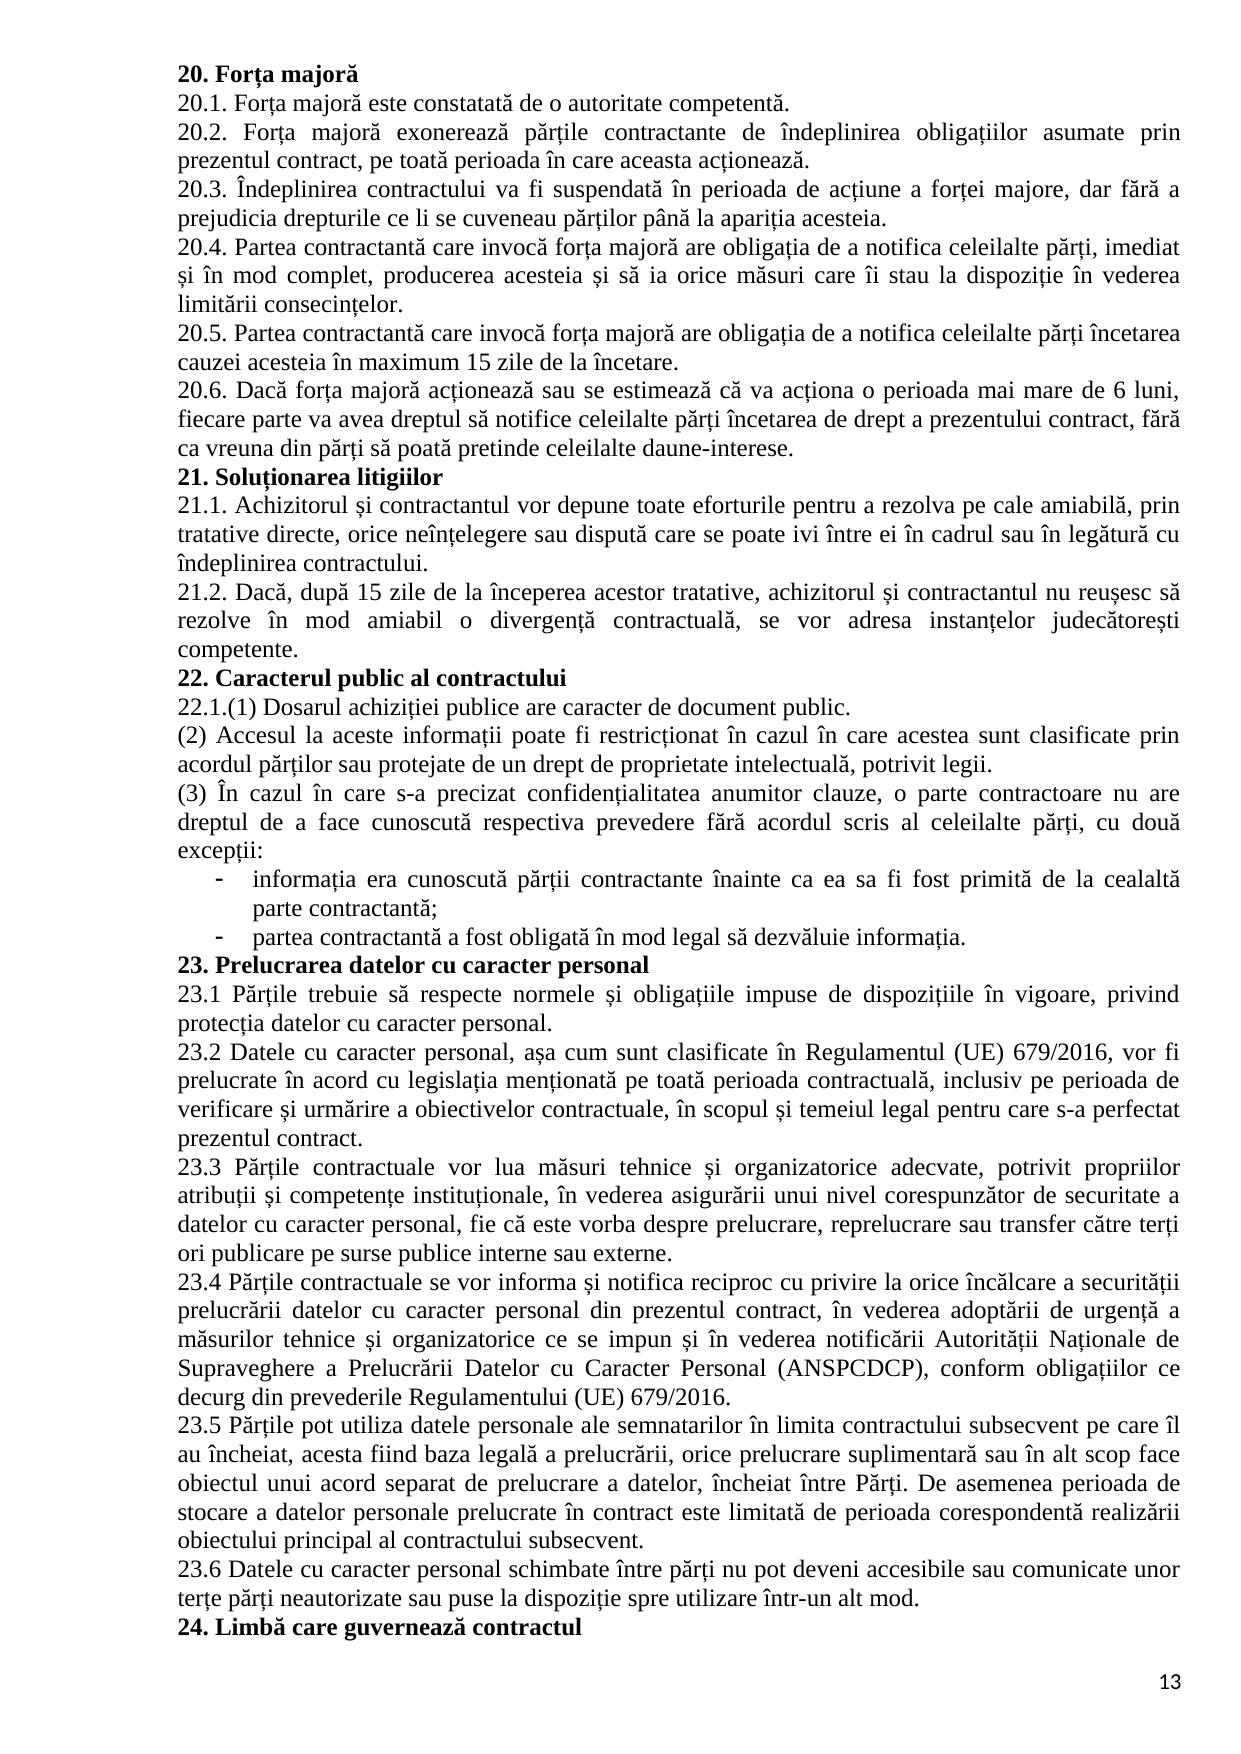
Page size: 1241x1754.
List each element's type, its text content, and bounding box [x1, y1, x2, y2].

text 20.2. Forța majoră exonerează părțile contractante de îndeplinirea obligațiilor asumate prin prezentul contract, pe toată perioada în care aceasta acționează. [177, 117, 1181, 174]
text 23.6 Datele cu caracter personal schimbate între părți nu pot deveni accesibile sau comunicate unor terțe părți neautorizate sau puse la dispoziție spre utilizare într-un alt mod. [177, 1554, 1181, 1612]
text 20.4. Partea contractantă care invocă forța majoră are obligația de a notifica celeilalte părți, imediat și în mod complet, producerea acesteia și să ia orice măsuri care îi stau la dispoziție în vederea limitării consecințelor. [177, 232, 1181, 318]
text 20. Forța majoră [177, 59, 1181, 88]
text 20.6. Dacă forța majoră acționează sau se estimează că va acționa o perioada mai mare de 6 luni, fiecare parte va avea dreptul să notifice celeilalte părți încetarea de drept a prezentului contract, fără ca vreuna din părți să poată pretinde celeilalte daune-interese. [177, 375, 1181, 462]
text 20.3. Îndeplinirea contractului va fi suspendată în perioada de acțiune a forței majore, dar fără a prejudicia drepturile ce li se cuveneau părților până la apariția acesteia. [177, 174, 1181, 232]
list partea contractantă a fost obligată în mod legal să dezvăluie informația. [215, 922, 1181, 950]
text 21.1. Achizitorul și contractantul vor depune toate eforturile pentru a rezolva pe cale amiabilă, prin tratative directe, orice neînțelegere sau dispută care se poate ivi între ei în cadrul sau în legătură cu îndeplinirea contractului. [177, 490, 1181, 577]
text 23.1 Părțile trebuie să respecte normele și obligațiile impuse de dispozițiile în vigoare, privind protecția datelor cu caracter personal. [177, 979, 1181, 1037]
text 23.3 Părțile contractuale vor lua măsuri tehnice și organizatorice adecvate, potrivit propriilor atribuții și competențe instituționale, în vederea asigurării unui nivel corespunzător de securitate a datelor cu caracter personal, fie că este vorba despre prelucrare, reprelucrare sau transfer către terți ori publicare pe surse publice interne sau externe. [177, 1152, 1181, 1267]
text 22.1.(1) Dosarul achiziției publice are caracter de document public. [177, 692, 1181, 720]
text 21.2. Dacă, după 15 zile de la începerea acestor tratative, achizitorul și contractantul nu reușesc să rezolve în mod amiabil o divergență contractuală, se vor adresa instanțelor judecătorești competente. [177, 577, 1181, 663]
text 24. Limbă care guvernează contractul [177, 1612, 1181, 1640]
text 21. Soluționarea litigiilor [177, 462, 1181, 490]
text (2) Accesul la aceste informații poate fi restricționat în cazul în care acestea sunt clasificate prin acordul părților sau protejate de un drept de proprietate intelectuală, potrivit legii. [177, 720, 1181, 778]
text 23.2 Datele cu caracter personal, așa cum sunt clasificate în Regulamentul (UE) 679/2016, vor fi prelucrate în acord cu legislația menționată pe toată perioada contractuală, inclusiv pe perioada de verificare și urmărire a obiectivelor contractuale, în scopul și temeiul legal pentru care s-a perfectat prezentul contract. [177, 1037, 1181, 1152]
text 22. Caracterul public al contractului [177, 663, 1181, 692]
text 23.4 Părțile contractuale se vor informa și notifica reciproc cu privire la orice încălcare a securității prelucrării datelor cu caracter personal din prezentul contract, în vederea adoptării de urgență a măsurilor tehnice și organizatorice ce se impun și în vederea notificării Autorității Naționale de Supraveghere a Prelucrării Datelor cu Caracter Personal (ANSPCDCP), conform obligațiilor ce decurg din prevederile Regulamentului (UE) 679/2016. [177, 1267, 1181, 1410]
text 23.5 Părțile pot utiliza datele personale ale semnatarilor în limita contractului subsecvent pe care îl au încheiat, acesta fiind baza legală a prelucrării, orice prelucrare suplimentară sau în alt scop face obiectul unui acord separat de prelucrare a datelor, încheiat între Părți. De asemenea perioada de stocare a datelor personale prelucrate în contract este limitată de perioada corespondentă realizării obiectului principal al contractului subsecvent. [177, 1410, 1181, 1554]
text 20.1. Forța majoră este constatată de o autoritate competentă. [177, 88, 1181, 117]
text 23. Prelucrarea datelor cu caracter personal [177, 950, 1181, 979]
list informația era cunoscută părții contractante înainte ca ea sa fi fost primită de la cealaltă parte contractantă; [215, 864, 1181, 922]
text (3) În cazul în care s-a precizat confidențialitatea anumitor clauze, o parte contractoare nu are dreptul de a face cunoscută respectiva prevedere fără acordul scris al celeilalte părți, cu două excepții: [177, 778, 1181, 864]
text 20.5. Partea contractantă care invocă forța majoră are obligația de a notifica celeilalte părți încetarea cauzei acesteia în maximum 15 zile de la încetare. [177, 318, 1181, 375]
